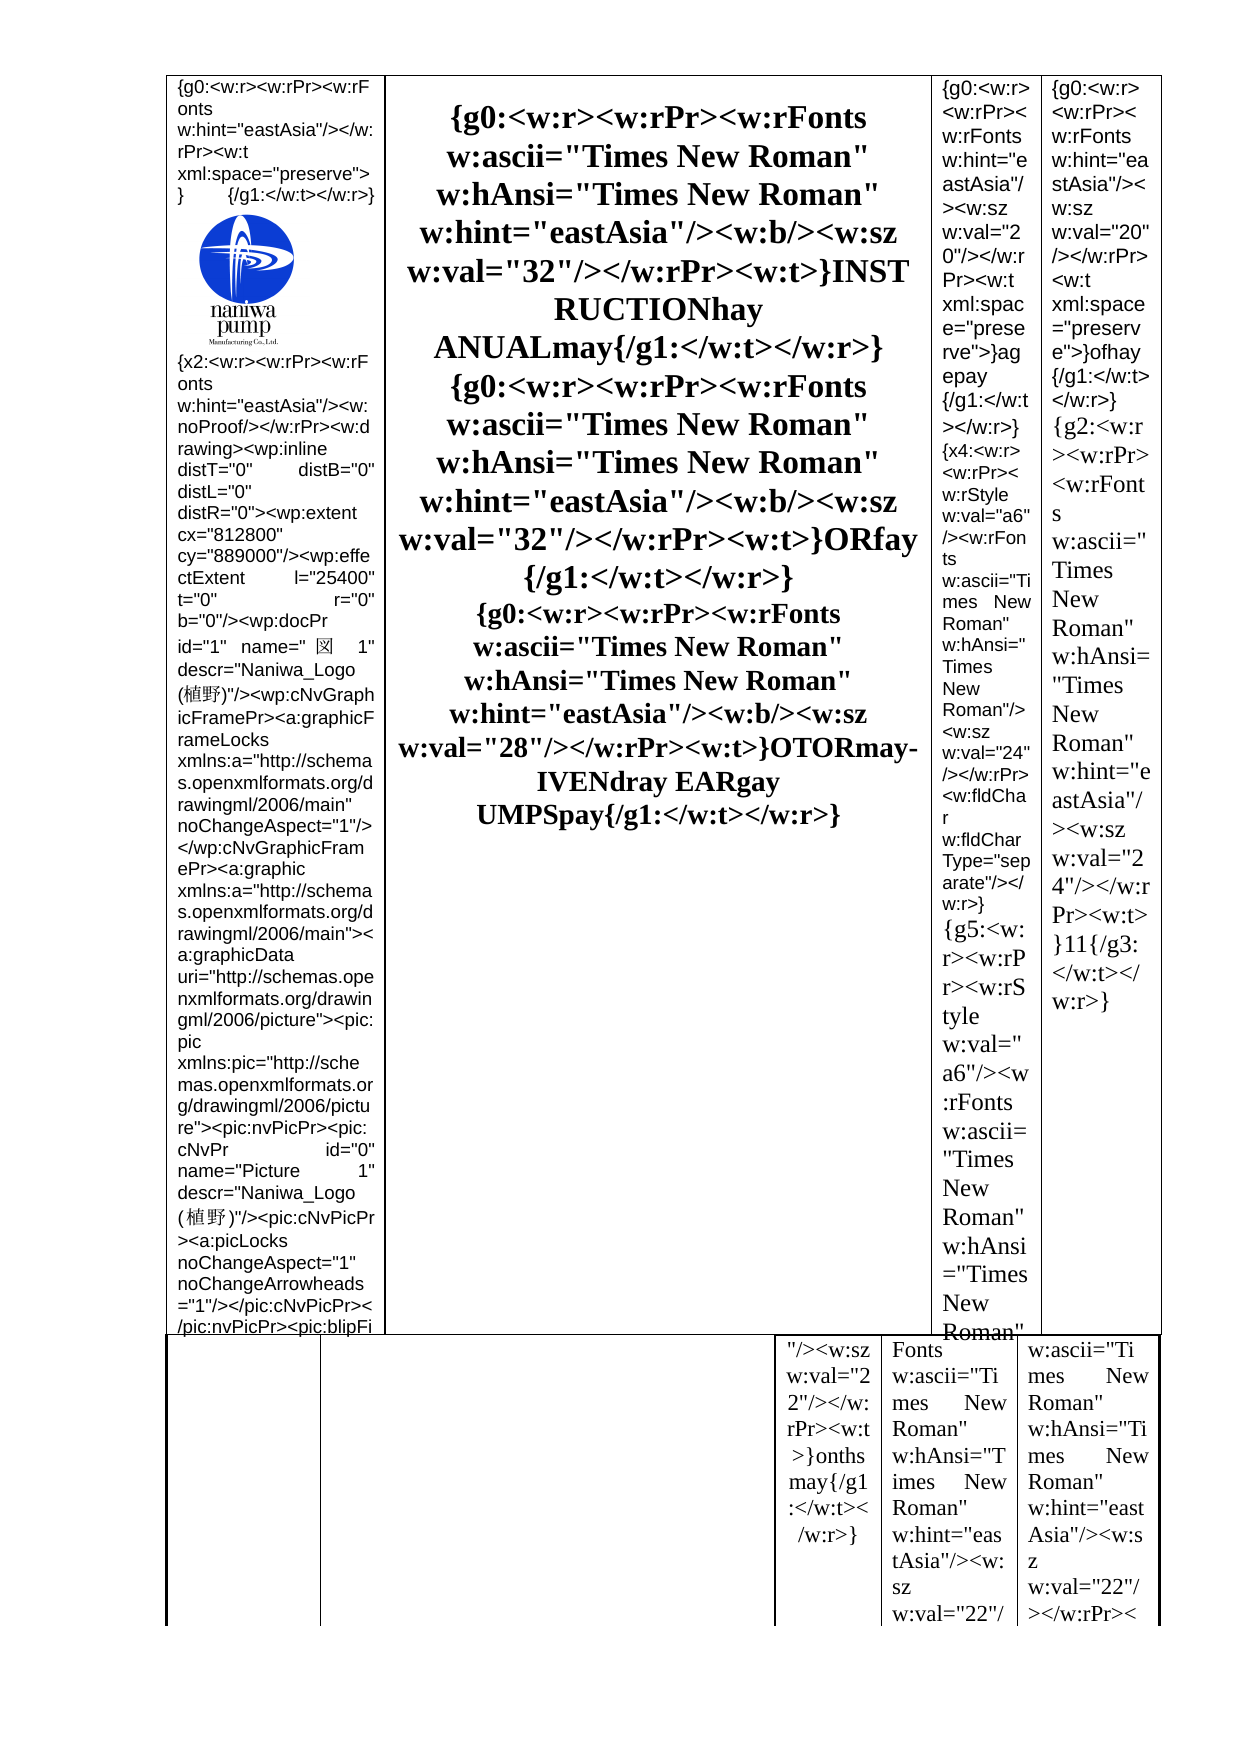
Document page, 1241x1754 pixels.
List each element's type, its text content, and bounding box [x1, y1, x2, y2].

table_cell {g0:<w:r><w:rPr><w:rFonts w:ascii="Times New Roman" w:hAnsi="Times New Roman" w:hint="eastAsia"/><w:sz w:val="22"/></w:rPr><w:t>}Everyhay 4{/g1:</w:t></w:r>} {g0:<w:r><w:rPr><w:rFonts w:ascii="Times New Roman" w:hAnsi="Times New Roman" w:hint="eastAsia"/><w:sz w:val="22"/></w:rPr><w:t>}earsyay orhay{/g1:</w:t></w:r>} {g0:<w:r><w:rPr><w:rFonts w:ascii="Times New Roman" w:hAnsi="Times New Roman" w:hint="eastAsia"/><w:sz w:val="22"/></w:rPr><w:t>}20,000 hrsay.{/g1:</w:t></w:r>} [1018, 1336, 1158, 1626]
picture [177, 205, 311, 352]
table_cell {g0:<w:r><w:rPr><w:rFonts w:ascii="Times New Roman" w:hAnsi="Times New Roman" w:hint="eastAsia"/><w:sz w:val="22"/></w:rPr><w:t>}Everyhay 12{/g1:</w:t></w:r>} {g0:<w:r><w:rPr><w:rFonts w:ascii="Times New Roman" w:hAnsi="Times New Roman" w:hint="eastAsia"/><w:sz w:val="22"/></w:rPr><w:t>}onthsmay orhay{/g1:</w:t></w:r>} {g0:<w:r><w:rPr><w:rFonts w:ascii="Times New Roman" w:hAnsi="Times New Roman" w:hint="eastAsia"/><w:sz w:val="22"/></w:rPr><w:t>}8,000 hrsay.{/g1:</w:t></w:r>} [882, 1336, 1017, 1626]
table_cell {g0:<w:r><w:rPr><w:rFonts w:ascii="Times New Roman" w:hAnsi="Times New Roman" w:hint="eastAsia"/><w:b w:val="0"/><w:sz w:val="22"/></w:rPr><w:t>}Everyhay 3{/g1:</w:t></w:r>} {g0:<w:r><w:rPr><w:rFonts w:ascii="Times New Roman" w:hAnsi="Times New Roman" w:hint="eastAsia"/><w:sz w:val="22"/></w:rPr><w:t>}onthsmay{/g1:</w:t></w:r>} [776, 1336, 881, 1626]
